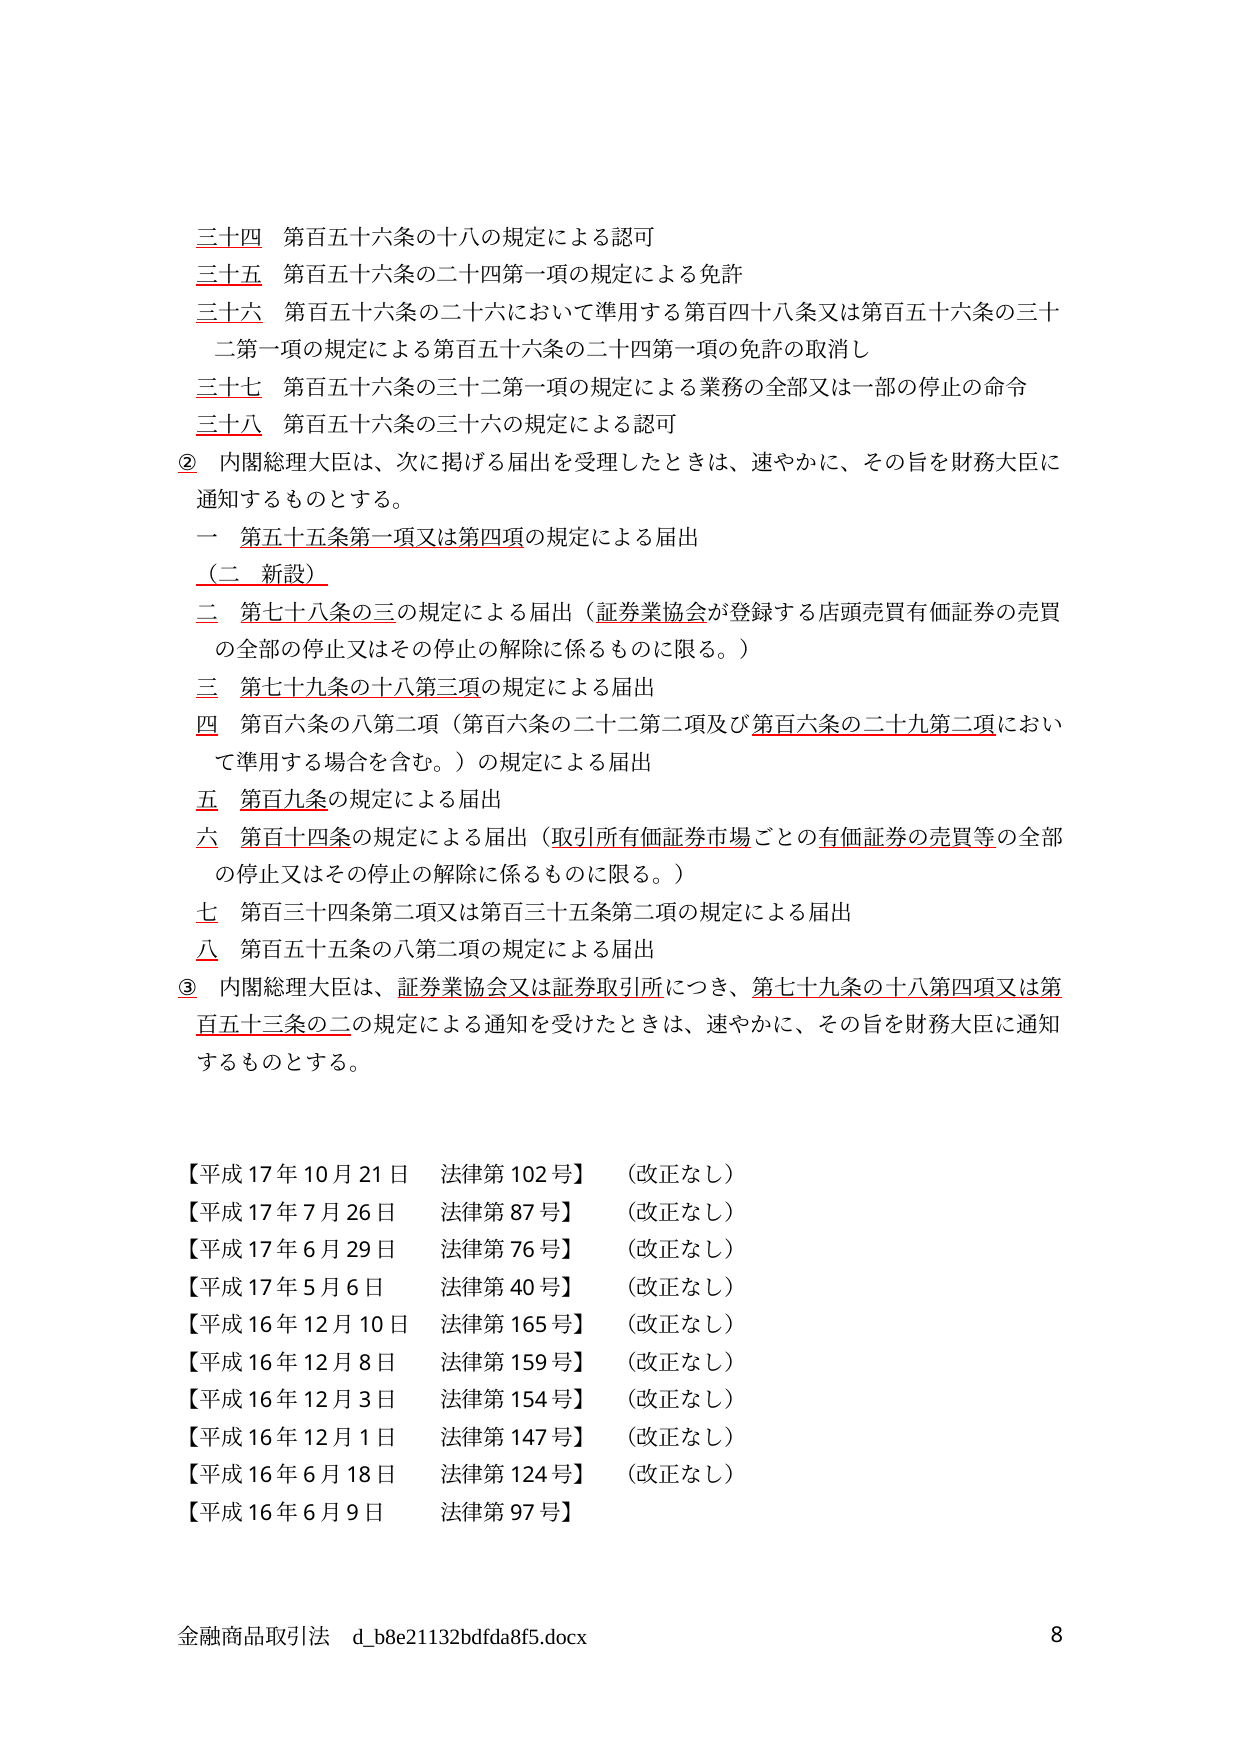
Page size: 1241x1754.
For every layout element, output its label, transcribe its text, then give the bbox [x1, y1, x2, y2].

text ③ 内閣総理大臣は、証券業協会又は証券取引所につき、第七十九条の十八第四項又は第百五十三条の二の規定による通知を受けたときは、速やかに、その旨を財務大臣に通知するものとする。 [177, 967, 1063, 1079]
text 六 第百十四条の規定による届出（取引所有価証券市場ごとの有価証券の売買等の全部の停止又はその停止の解除に係るものに限る。） [196, 817, 1063, 892]
text 八 第百五十五条の八第二項の規定による届出 [196, 929, 1063, 967]
text 三十四 第百五十六条の十八の規定による認可 [196, 217, 1063, 254]
text 【平成17年6月29日 法律第76号】 （改正なし） [177, 1229, 1063, 1267]
text 三十五 第百五十六条の二十四第一項の規定による免許 [196, 254, 1063, 292]
text 三十七 第百五十六条の三十二第一項の規定による業務の全部又は一部の停止の命令 [196, 367, 1063, 404]
text 【平成16年12月3日 法律第154号】 （改正なし） [177, 1379, 1063, 1417]
text 一 第五十五条第一項又は第四項の規定による届出 [196, 517, 1063, 554]
text 【平成16年6月18日 法律第124号】 （改正なし） [177, 1454, 1063, 1492]
text 三十六 第百五十六条の二十六において準用する第百四十八条又は第百五十六条の三十二第一項の規定による第百五十六条の二十四第一項の免許の取消し [196, 292, 1063, 367]
text 七 第百三十四条第二項又は第百三十五条第二項の規定による届出 [196, 892, 1063, 929]
text 【平成16年12月10日 法律第165号】 （改正なし） [177, 1304, 1063, 1342]
text 【平成17年7月26日 法律第87号】 （改正なし） [177, 1192, 1063, 1229]
text 三 第七十九条の十八第三項の規定による届出 [196, 667, 1063, 704]
text 【平成16年12月8日 法律第159号】 （改正なし） [177, 1342, 1063, 1379]
text ② 内閣総理大臣は、次に掲げる届出を受理したときは、速やかに、その旨を財務大臣に通知するものとする。 [177, 442, 1063, 517]
text 【平成17年5月6日 法律第40号】 （改正なし） [177, 1267, 1063, 1304]
text 三十八 第百五十六条の三十六の規定による認可 [196, 404, 1063, 442]
text 二 第七十八条の三の規定による届出（証券業協会が登録する店頭売買有価証券の売買の全部の停止又はその停止の解除に係るものに限る。） [196, 592, 1063, 667]
text 【平成17年10月21日 法律第102号】 （改正なし） [177, 1154, 1063, 1192]
text （二 新設） [196, 554, 1063, 592]
text 【平成16年6月9日 法律第97号】 [177, 1492, 1063, 1529]
text 【平成16年12月1日 法律第147号】 （改正なし） [177, 1417, 1063, 1454]
text 四 第百六条の八第二項（第百六条の二十二第二項及び第百六条の二十九第二項において準用する場合を含む。）の規定による届出 [196, 704, 1063, 779]
text 五 第百九条の規定による届出 [196, 779, 1063, 817]
